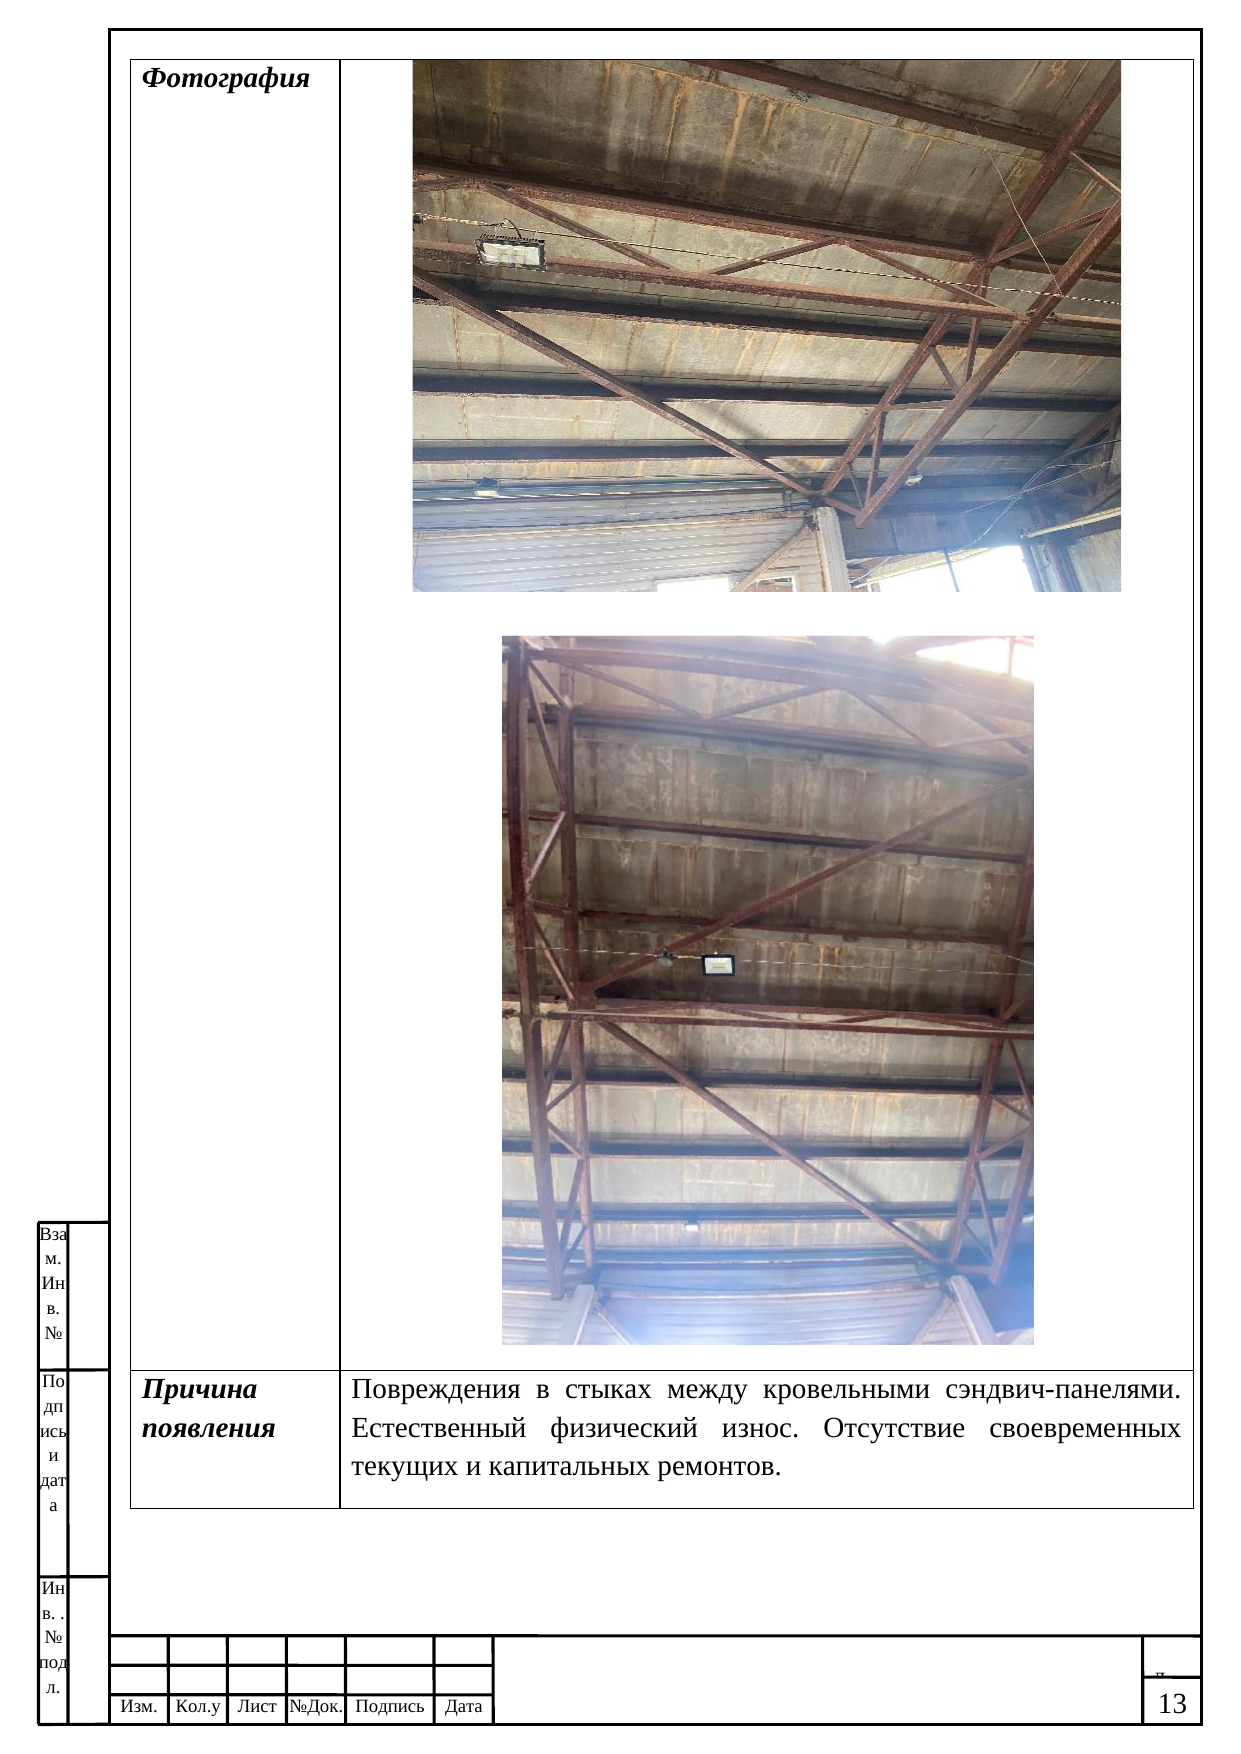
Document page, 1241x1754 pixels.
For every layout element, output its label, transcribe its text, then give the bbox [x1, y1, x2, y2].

table_cell Причина появления [131, 1371, 339, 1508]
table_cell [341, 60, 1193, 1370]
table_cell Фотография [131, 60, 339, 1370]
picture [502, 636, 1034, 1344]
picture [412, 60, 1122, 592]
table_cell Повреждения в стыках между кровельными сэндвич-панелями. Естественный физический износ. Отсутствие своевременных текущих и капитальных ремонтов. [341, 1371, 1193, 1508]
